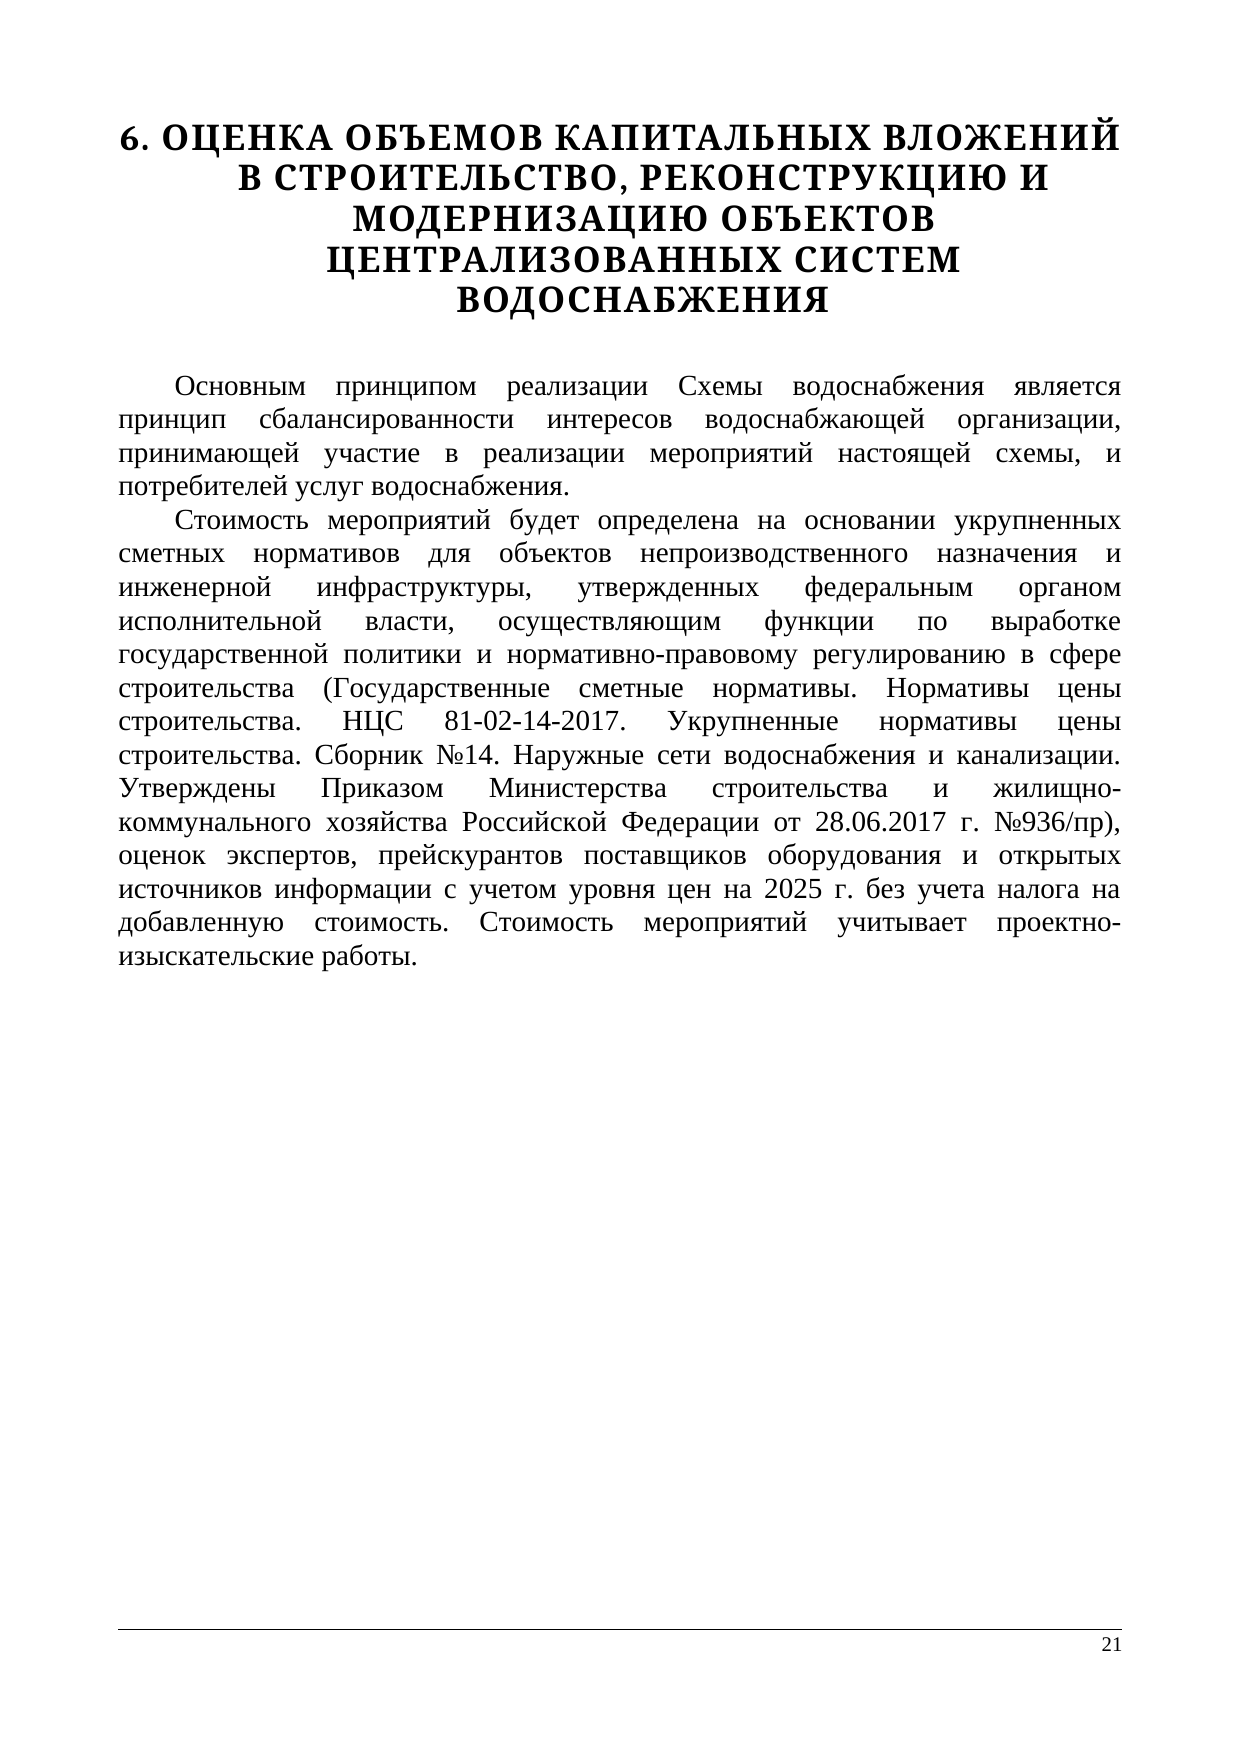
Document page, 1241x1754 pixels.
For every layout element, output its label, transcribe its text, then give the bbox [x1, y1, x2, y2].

text Основным принципом реализации Схемы водоснабжения является принцип сбалансированности интересов водоснабжающей организации, принимающей участие в реализации мероприятий настоящей схемы, и потребителей услуг водоснабжения. [118, 368, 1122, 502]
subtitle 6. Оценка объемов капитальных вложений в строительство, реконструкцию и модернизацию объектов централизованных систем водоснабжения [118, 118, 1122, 322]
text Стоимость мероприятий будет определена на основании укрупненных сметных нормативов для объектов непроизводственного назначения и инженерной инфраструктуры, утвержденных федеральным органом исполнительной власти, осуществляющим функции по выработке государственной политики и нормативно-правовому регулированию в сфере строительства (Государственные сметные нормативы. Нормативы цены строительства. НЦС 81-02-14-2017. Укрупненные нормативы цены строительства. Сборник №14. Наружные сети водоснабжения и канализации. Утверждены Приказом Министерства строительства и жилищно-коммунального хозяйства Российской Федерации от 28.06.2017 г. №936/пр), оценок экспертов, прейскурантов поставщиков оборудования и открытых источников информации с учетом уровня цен на 2025 г. без учета налога на добавленную стоимость. Стоимость мероприятий учитывает проектно-изыскательские работы. [118, 502, 1122, 972]
